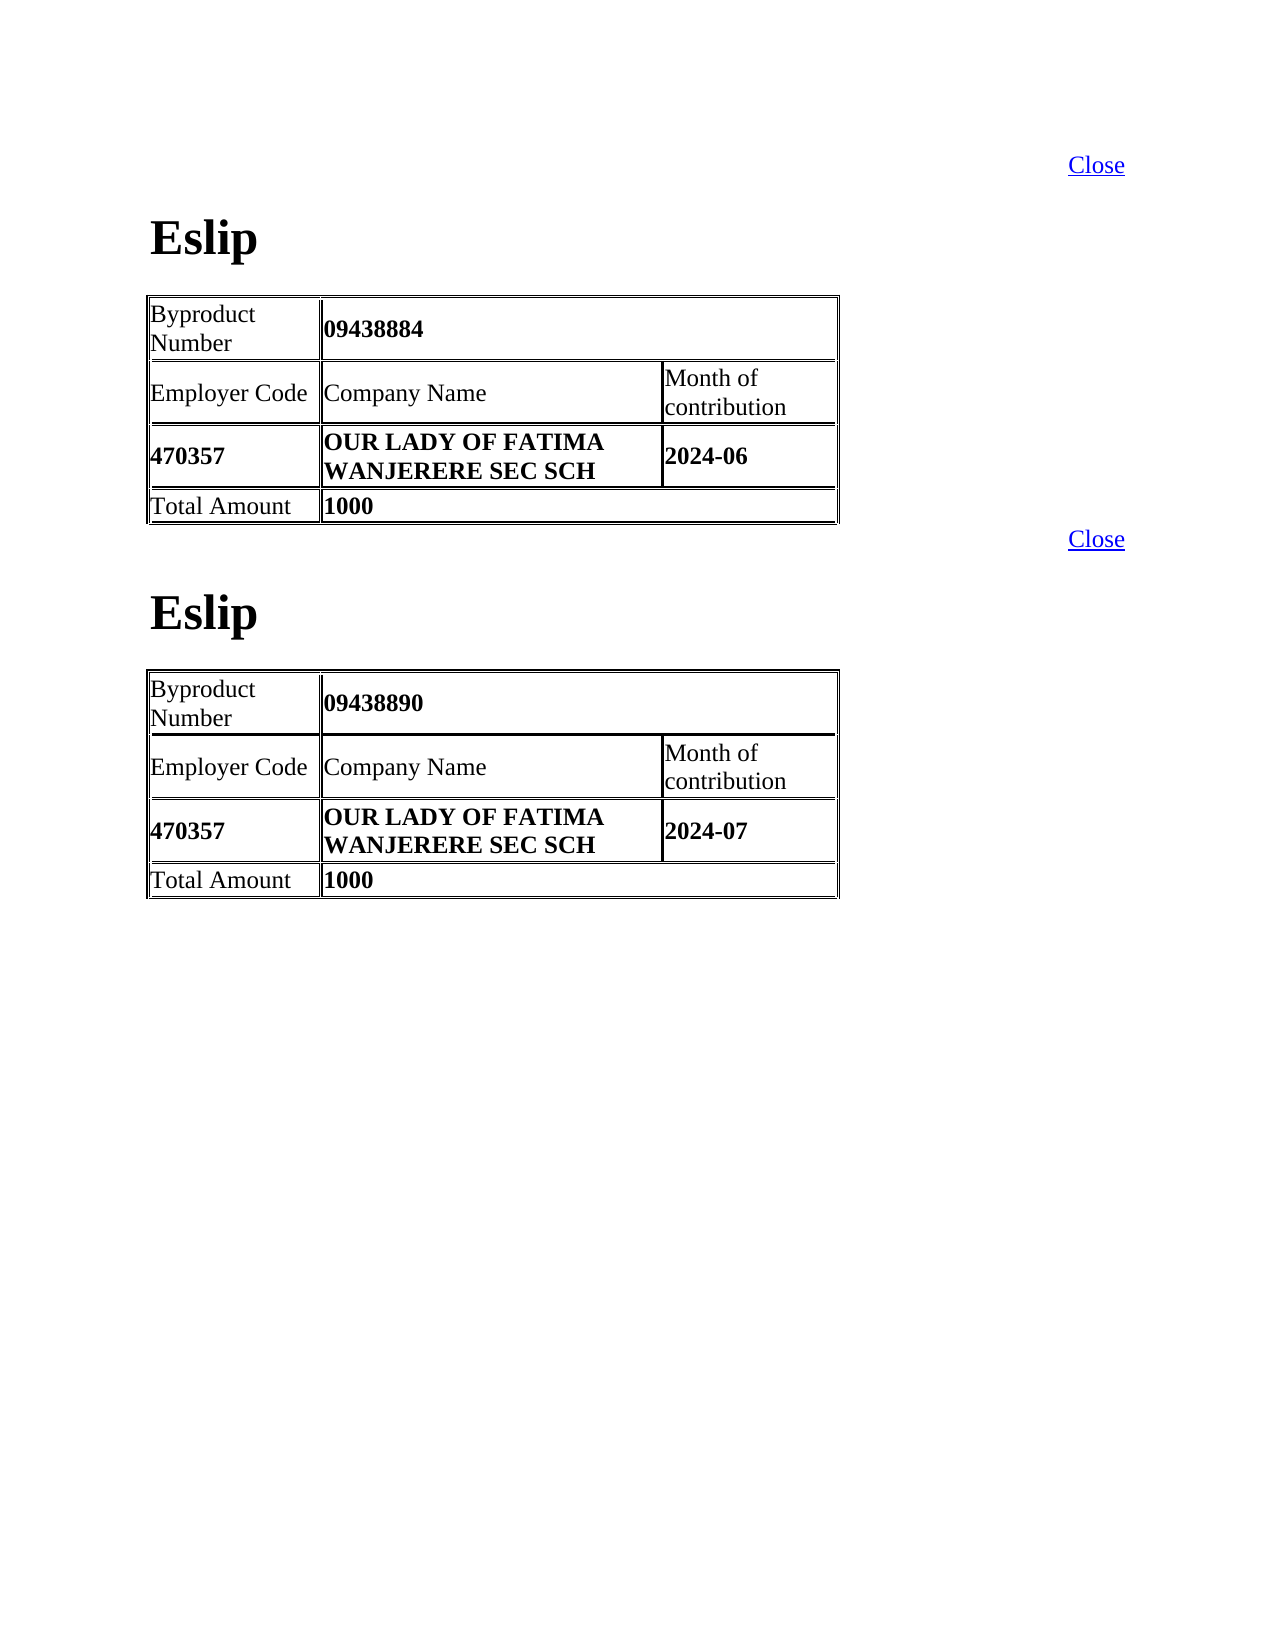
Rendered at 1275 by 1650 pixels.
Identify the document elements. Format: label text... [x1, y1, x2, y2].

table_cell Month of contribution [664, 359, 837, 422]
table_cell Total Amount [148, 861, 321, 896]
table_cell Company Name [323, 736, 661, 797]
table_cell Month of contribution [664, 733, 838, 797]
table_cell Company Name [323, 362, 661, 422]
table_header 09438884 [321, 298, 837, 358]
table_header 09438890 [321, 673, 837, 733]
table_cell Employer Code [148, 733, 319, 797]
table_cell 2024-06 [664, 422, 837, 486]
text Close [150, 524, 1125, 553]
table_cell 470357 [148, 797, 321, 861]
table_header Byproduct Number [150, 296, 321, 358]
table_header Byproduct Number [150, 671, 321, 733]
table_cell OUR LADY OF FATIMA WANJERERE SEC SCH [323, 800, 661, 861]
text Eslip [150, 582, 1125, 640]
table_cell Total Amount [150, 486, 319, 521]
text Eslip [150, 208, 1125, 265]
table_cell Employer Code [150, 359, 319, 422]
table_cell 1000 [321, 861, 838, 896]
table_cell OUR LADY OF FATIMA WANJERERE SEC SCH [323, 426, 661, 486]
table_cell 2024-07 [662, 797, 838, 861]
table_cell 470357 [150, 422, 319, 486]
text Close [150, 150, 1125, 179]
table_cell 1000 [323, 486, 837, 521]
